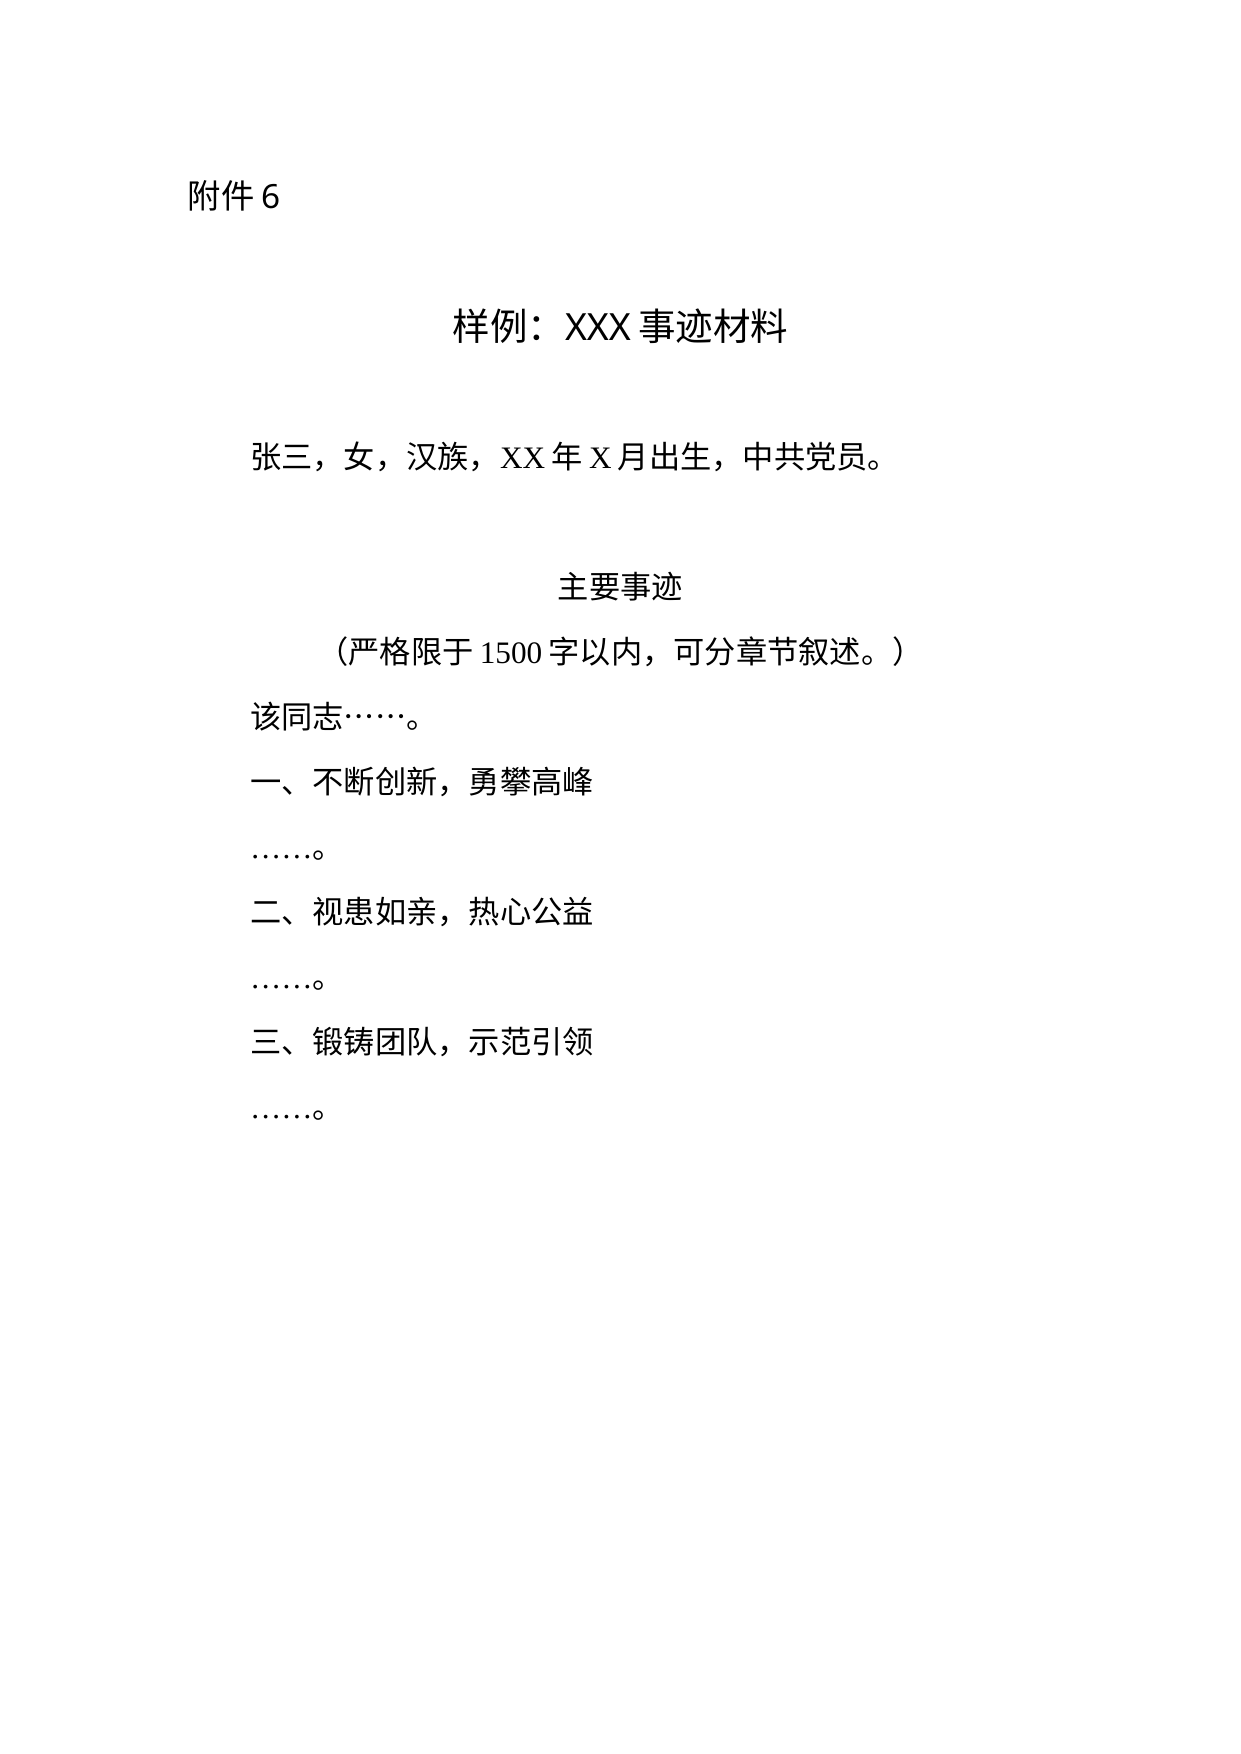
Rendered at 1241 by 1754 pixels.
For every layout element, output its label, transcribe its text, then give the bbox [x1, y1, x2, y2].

text 二、视患如亲，热心公益 [187, 877, 1053, 942]
text 一、不断创新，勇攀高峰 [187, 747, 1053, 812]
text 该同志……。 [187, 682, 1053, 747]
text 张三，女，汉族，XX年X月出生，中共党员。 [187, 422, 1053, 487]
text 三、锻铸团队，示范引领 [187, 1007, 1053, 1072]
text ……。 [187, 812, 1053, 877]
text 样例：XXX事迹材料 [187, 292, 1053, 357]
text 附件6 [187, 162, 1053, 227]
text ……。 [187, 942, 1053, 1007]
text （严格限于1500字以内，可分章节叙述。） [187, 617, 1053, 682]
text ……。 [187, 1072, 1053, 1137]
text 主要事迹 [187, 552, 1053, 617]
